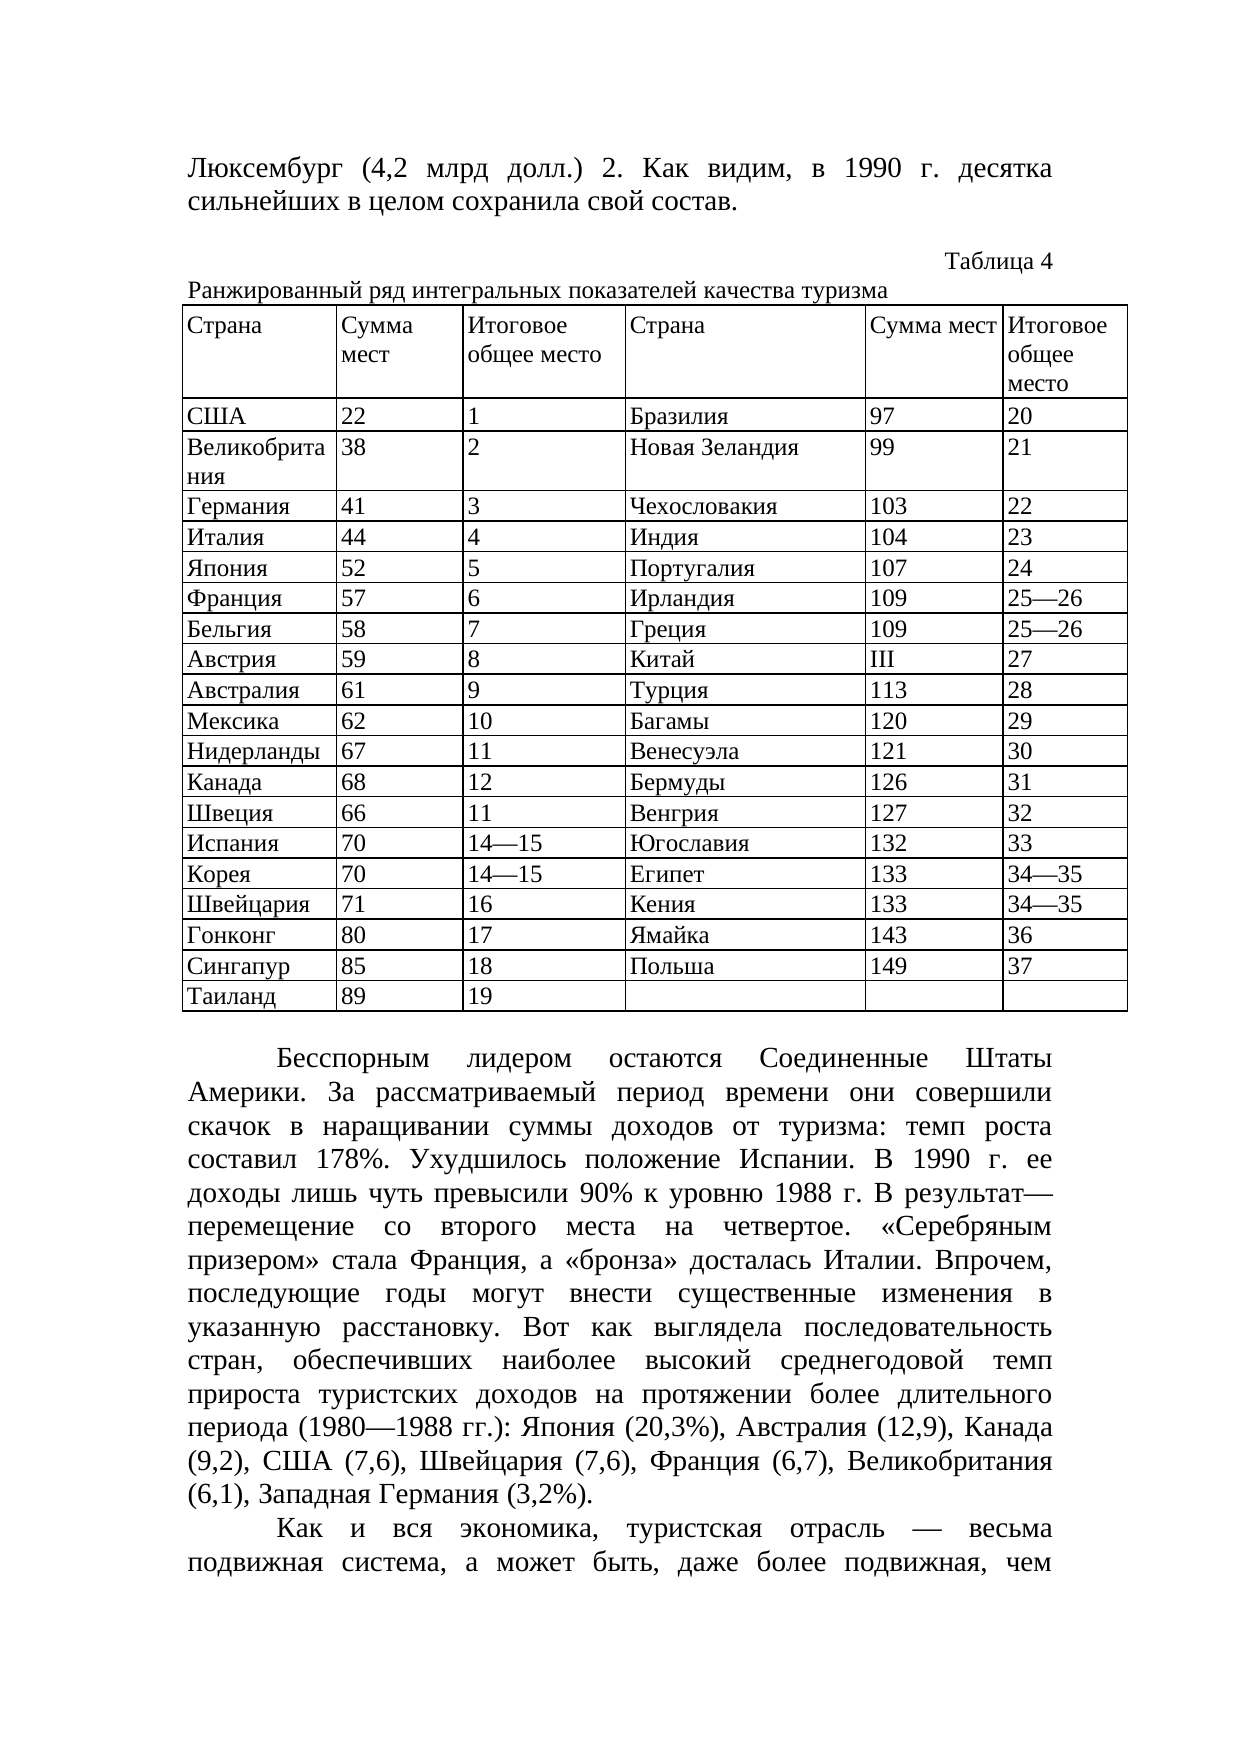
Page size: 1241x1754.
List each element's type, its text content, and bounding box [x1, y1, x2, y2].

table_cell Франция [183, 583, 336, 612]
table_cell 89 [337, 981, 462, 1010]
table_cell 38 [337, 432, 462, 489]
table_cell 126 [866, 767, 1002, 796]
table_cell 109 [866, 583, 1002, 612]
table_cell Бермуды [626, 767, 865, 796]
table_cell 34—35 [1004, 889, 1127, 918]
table_cell 127 [866, 797, 1002, 826]
table_cell 107 [866, 552, 1002, 581]
table_cell 104 [866, 522, 1002, 551]
table_cell 10 [464, 706, 625, 734]
table_cell Португалия [626, 552, 865, 581]
table_cell III [866, 644, 1002, 673]
table_cell 120 [866, 706, 1002, 734]
table_cell 71 [337, 889, 462, 918]
table_cell Швейцария [183, 889, 336, 918]
table_cell 22 [337, 399, 462, 430]
table_cell 85 [337, 951, 462, 979]
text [187, 1510, 1053, 1577]
table_cell Венгрия [626, 797, 865, 826]
table_cell 143 [866, 920, 1002, 949]
table_cell 25—26 [1004, 614, 1127, 643]
table_cell 44 [337, 522, 462, 551]
table_cell Великобритания [183, 432, 336, 489]
table_cell Бельгия [183, 614, 336, 643]
text Таблица 4 [187, 246, 1053, 275]
table_cell Польша [626, 951, 865, 979]
table_cell Германия [183, 491, 336, 520]
table_cell США [183, 399, 336, 430]
table_cell 133 [866, 859, 1002, 888]
table_cell 11 [464, 736, 625, 765]
table_cell 68 [337, 767, 462, 796]
table_cell 61 [337, 675, 462, 704]
table_cell 97 [866, 399, 1002, 430]
table_header Сумма мест [337, 306, 462, 397]
table_cell Китай [626, 644, 865, 673]
table_cell Австрия [183, 644, 336, 673]
table_cell 67 [337, 736, 462, 765]
table_cell 58 [337, 614, 462, 643]
table_cell 62 [337, 706, 462, 734]
table_cell Сингапур [183, 951, 336, 979]
table_cell [1004, 981, 1127, 1010]
table_cell 66 [337, 797, 462, 826]
table_cell 6 [464, 583, 625, 612]
table_header Сумма мест [866, 306, 1002, 397]
table_cell 20 [1004, 399, 1127, 430]
table_cell Гонконг [183, 920, 336, 949]
table_cell 32 [1004, 797, 1127, 826]
table_cell 8 [464, 644, 625, 673]
table_cell 121 [866, 736, 1002, 765]
table_cell 33 [1004, 828, 1127, 857]
table_cell Багамы [626, 706, 865, 734]
table_cell Кения [626, 889, 865, 918]
table_cell Югославия [626, 828, 865, 857]
table_cell Таиланд [183, 981, 336, 1010]
table_cell 21 [1004, 432, 1127, 489]
table_cell Испания [183, 828, 336, 857]
table_header Итоговое общее место [1004, 306, 1127, 397]
table_cell 149 [866, 951, 1002, 979]
table_cell 27 [1004, 644, 1127, 673]
table_cell 1 [464, 399, 625, 430]
text Бесспорным лидером остаются Соединенные Штаты Америки. За рассматриваемый период времени они совершили скачок в наращивании суммы доходов от туризма: темп роста составил 178%. Ухудшилось положение Испании. В 1990 г. ее доходы лишь чуть превысили 90% к уровню 1988 г. В результат— перемещение со второго места на четвертое. «Серебряным призером» стала Франция, а «бронза» досталась Италии. Впрочем, последующие годы могут внести существенные изменения в указанную расстановку. Вот как выглядела последовательность стран, обеспечивших наиболее высокий среднегодовой темп прироста туристских доходов на протяжении более длительного периода (1980—1988 гг.): Япония (20,3%), Австралия (12,9), Канада (9,2), США (7,6), Швейцария (7,6), Франция (6,7), Великобритания (6,1), Западная Германия (3,2%). [187, 1041, 1053, 1510]
table_cell 11 [464, 797, 625, 826]
table_cell 16 [464, 889, 625, 918]
table_cell Турция [626, 675, 865, 704]
table_cell Чехословакия [626, 491, 865, 520]
table_cell 22 [1004, 491, 1127, 520]
table_cell [866, 981, 1002, 1010]
table_cell Швеция [183, 797, 336, 826]
table_cell 14—15 [464, 859, 625, 888]
table_cell 103 [866, 491, 1002, 520]
table_cell 28 [1004, 675, 1127, 704]
table_cell Египет [626, 859, 865, 888]
table_cell Япония [183, 552, 336, 581]
table_cell [626, 981, 865, 1010]
table_cell 2 [464, 432, 625, 489]
table_cell 23 [1004, 522, 1127, 551]
table_header Итоговое общее место [464, 306, 625, 397]
table_cell 25—26 [1004, 583, 1127, 612]
table_cell 30 [1004, 736, 1127, 765]
table_cell 132 [866, 828, 1002, 857]
table_cell 3 [464, 491, 625, 520]
table_cell 109 [866, 614, 1002, 643]
table_cell Австралия [183, 675, 336, 704]
table_cell Бразилия [626, 399, 865, 430]
text Ранжированный ряд интегральных показателей качества туризма [187, 275, 1053, 304]
table_cell Ирландия [626, 583, 865, 612]
table_cell 70 [337, 859, 462, 888]
table_cell 133 [866, 889, 1002, 918]
table_cell 37 [1004, 951, 1127, 979]
table_cell Корея [183, 859, 336, 888]
table_cell 34—35 [1004, 859, 1127, 888]
table_cell 24 [1004, 552, 1127, 581]
table_cell Ямайка [626, 920, 865, 949]
table_cell 70 [337, 828, 462, 857]
table_cell 7 [464, 614, 625, 643]
table_cell 4 [464, 522, 625, 551]
table_cell 18 [464, 951, 625, 979]
table_cell 36 [1004, 920, 1127, 949]
table_cell 5 [464, 552, 625, 581]
table_cell Нидерланды [183, 736, 336, 765]
table_cell 59 [337, 644, 462, 673]
table_cell 14—15 [464, 828, 625, 857]
table_cell 57 [337, 583, 462, 612]
table_cell 29 [1004, 706, 1127, 734]
table_cell 80 [337, 920, 462, 949]
table_cell 9 [464, 675, 625, 704]
table_cell Мексика [183, 706, 336, 734]
table_cell 41 [337, 491, 462, 520]
table_cell Италия [183, 522, 336, 551]
table_cell 99 [866, 432, 1002, 489]
table_cell Канада [183, 767, 336, 796]
table_cell 113 [866, 675, 1002, 704]
table_header Страна [626, 306, 865, 397]
table_cell 31 [1004, 767, 1127, 796]
table_cell Греция [626, 614, 865, 643]
table_cell Индия [626, 522, 865, 551]
table_cell Венесуэла [626, 736, 865, 765]
table_header Страна [183, 306, 336, 397]
table_cell Новая Зеландия [626, 432, 865, 489]
table_cell 52 [337, 552, 462, 581]
table_cell 12 [464, 767, 625, 796]
table_cell 19 [464, 981, 625, 1010]
table_cell 17 [464, 920, 625, 949]
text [187, 150, 1053, 217]
